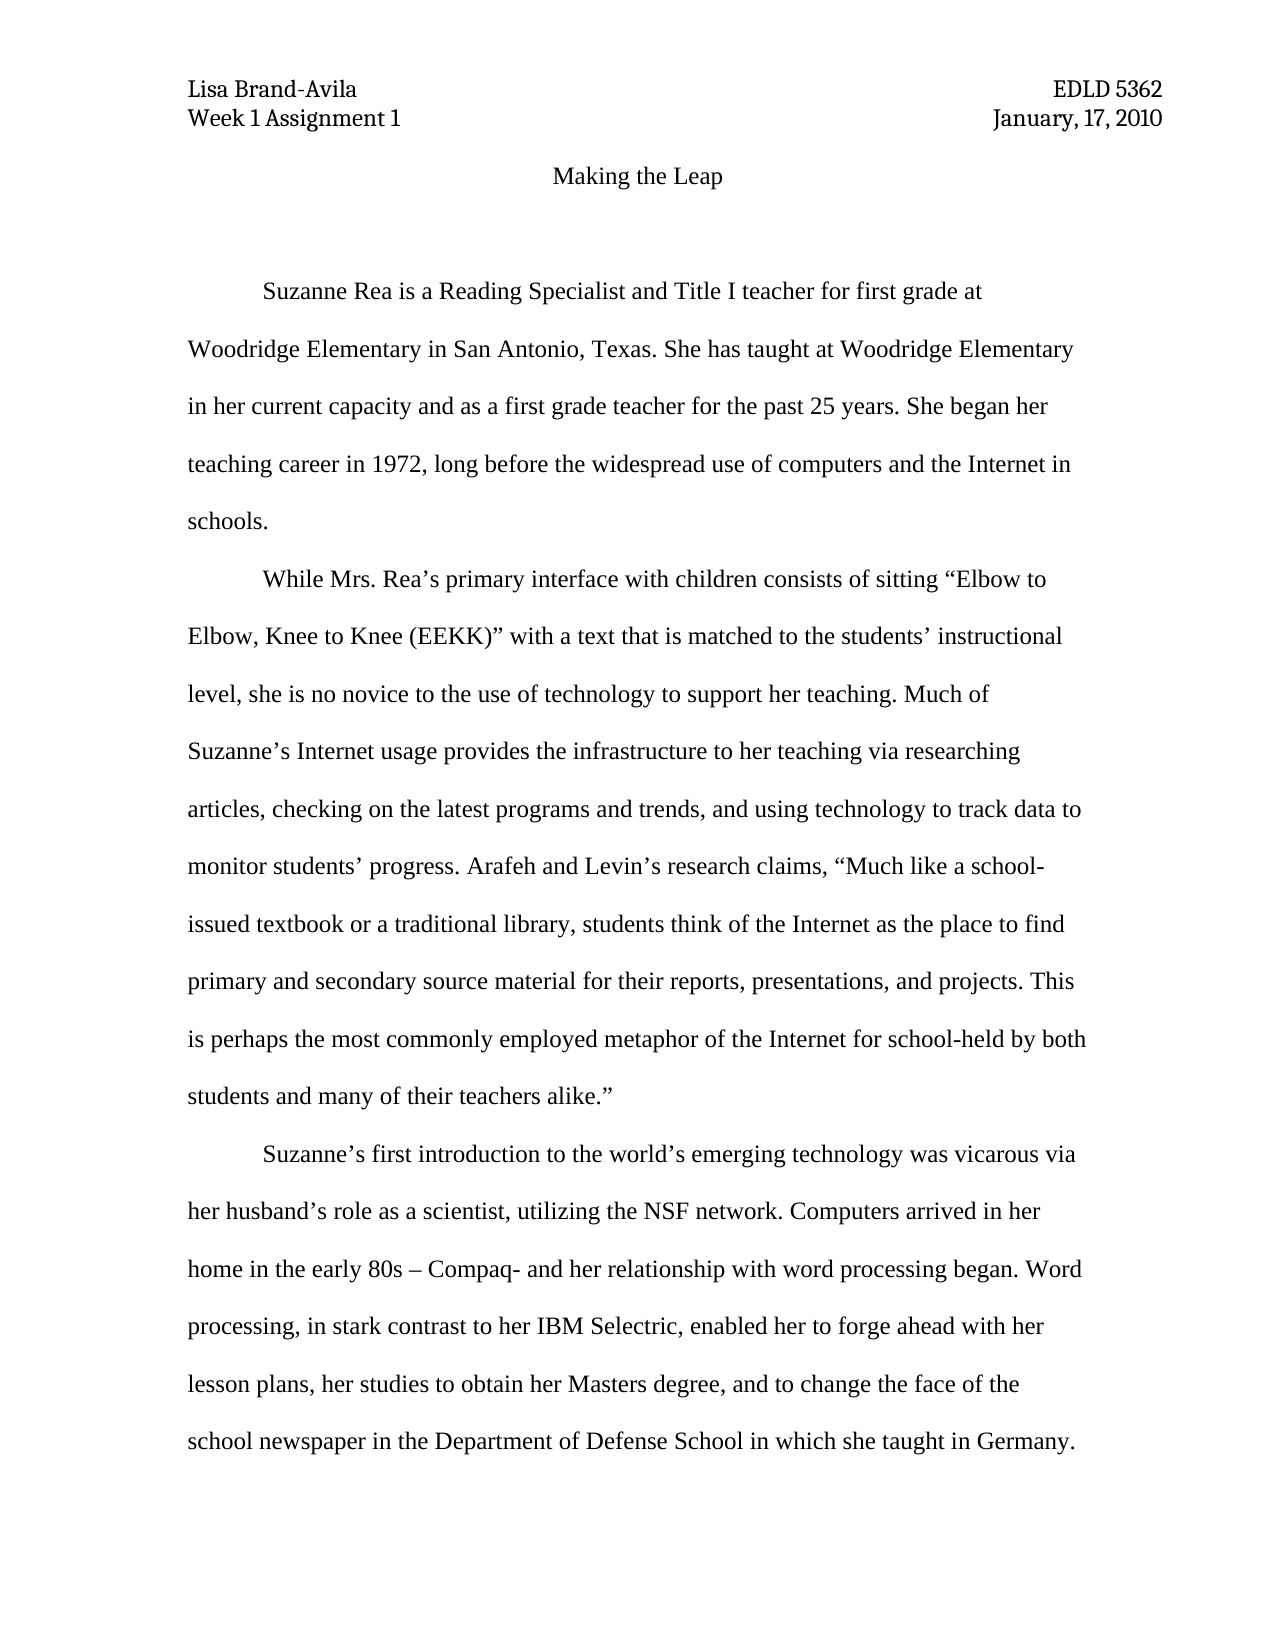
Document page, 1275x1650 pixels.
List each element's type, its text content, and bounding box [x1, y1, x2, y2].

text Suzanne’s first introduction to the world’s emerging technology was vicarous via her husband’s role as a scientist, utilizing the NSF network. Computers arrived in her home in the early 80s – Compaq- and her relationship with word processing began. Word processing, in stark contrast to her IBM Selectric, enabled her to forge ahead with her lesson plans, her studies to obtain her Masters degree, and to change the face of the school newspaper in the Department of Defense School in which she taught in Germany. [187, 1139, 1087, 1455]
text Suzanne Rea is a Reading Specialist and Title I teacher for first grade at Woodridge Elementary in San Antonio, Texas. She has taught at Woodridge Elementary in her current capacity and as a first grade teacher for the past 25 years. She began her teaching career in 1972, long before the widespread use of computers and the Internet in schools. [187, 276, 1087, 535]
text Making the Leap [187, 161, 1087, 190]
text While Mrs. Rea’s primary interface with children consists of sitting “Elbow to Elbow, Knee to Knee (EEKK)” with a text that is matched to the students’ instructional level, she is no novice to the use of technology to support her teaching. Much of Suzanne’s Internet usage provides the infrastructure to her teaching via researching articles, checking on the latest programs and trends, and using technology to track data to monitor students’ progress. Arafeh and Levin’s research claims, “Much like a school-issued textbook or a traditional library, students think of the Internet as the place to find primary and secondary source material for their reports, presentations, and projects. This is perhaps the most commonly employed metaphor of the Internet for school-held by both students and many of their teachers alike.” [187, 564, 1087, 1110]
